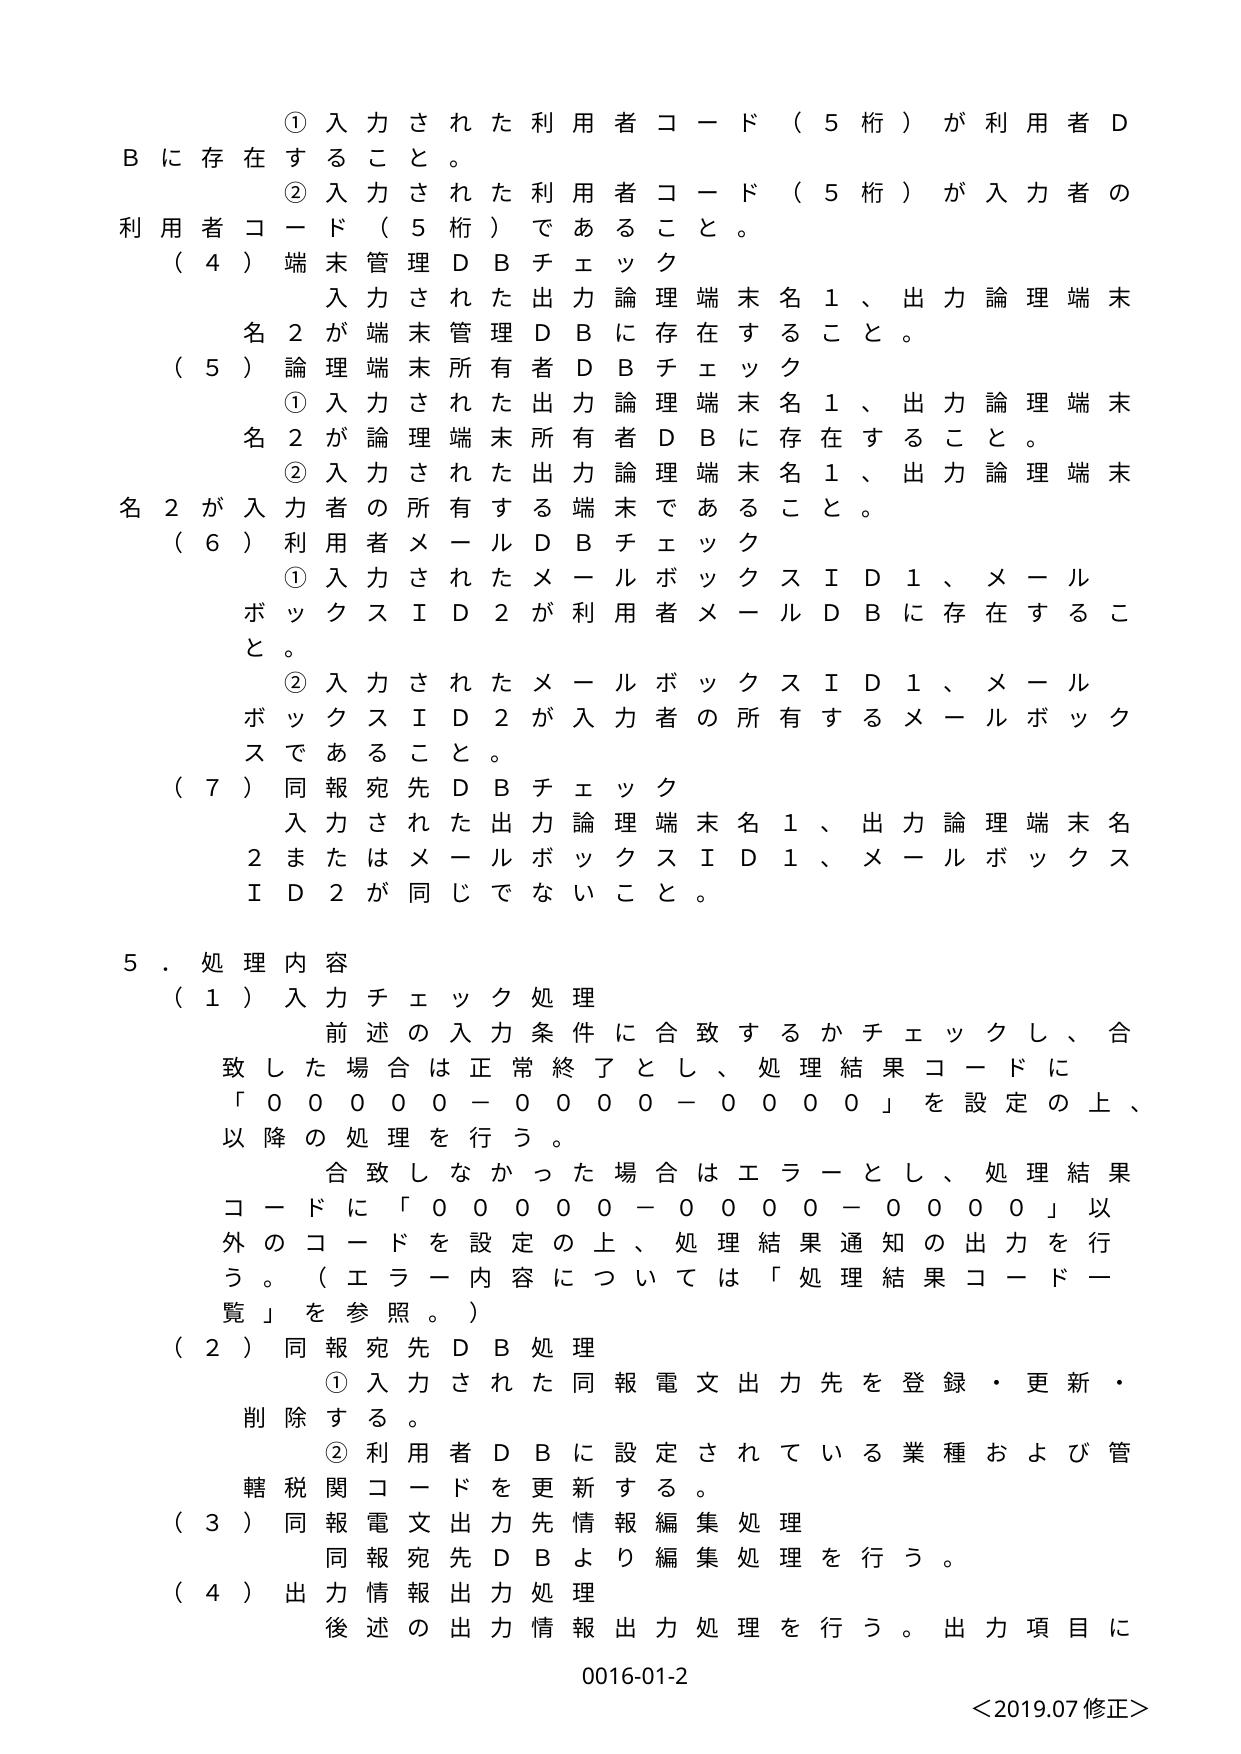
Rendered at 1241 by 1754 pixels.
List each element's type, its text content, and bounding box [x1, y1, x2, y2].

text （４）端末管理ＤＢチェック [119, 244, 1150, 279]
text ①入力された同報電文出力先を登録・更新・削除する。 [119, 1364, 1150, 1434]
text ②入力された利用者コード（５桁）が入力者の利用者コード（５桁）であること。 [119, 174, 1150, 244]
text （１）入力チェック処理 [119, 979, 1150, 1014]
text （３）同報電文出力先情報編集処理 [119, 1504, 1150, 1539]
text （７）同報宛先ＤＢチェック [119, 769, 1150, 804]
text （２）同報宛先ＤＢ処理 [119, 1329, 1150, 1364]
text ①入力されたメールボックスＩＤ１、メールボックスＩＤ２が利用者メールＤＢに存在すること。 [119, 559, 1150, 664]
text ①入力された出力論理端末名１、出力論理端末名２が論理端末所有者ＤＢに存在すること。 [119, 384, 1150, 454]
text （５）論理端末所有者ＤＢチェック [119, 349, 1150, 384]
text 入力された出力論理端末名１、出力論理端末名２が端末管理ＤＢに存在すること。 [119, 279, 1150, 349]
text 入力された出力論理端末名１、出力論理端末名２またはメールボックスＩＤ１、メールボックスＩＤ２が同じでないこと。 [119, 804, 1150, 909]
text ①入力された利用者コード（５桁）が利用者ＤＢに存在すること。 [119, 104, 1150, 174]
text 同報宛先ＤＢより編集処理を行う。 [119, 1539, 1150, 1574]
text ②入力されたメールボックスＩＤ１、メールボックスＩＤ２が入力者の所有するメールボックスであること。 [119, 664, 1150, 769]
text （６）利用者メールＤＢチェック [119, 524, 1150, 559]
text 合致しなかった場合はエラーとし、処理結果コードに「０００００－００００－００００」以外のコードを設定の上、処理結果通知の出力を行う。（エラー内容については「処理結果コード一覧」を参照。） [119, 1154, 1150, 1329]
text 前述の入力条件に合致するかチェックし、合致した場合は正常終了とし、処理結果コードに「０００００－００００－００００」を設定の上、以降の処理を行う。 [119, 1014, 1150, 1154]
text （４）出力情報出力処理 [119, 1574, 1150, 1609]
text ②利用者ＤＢに設定されている業種および管轄税関コードを更新する。 [119, 1434, 1150, 1504]
text ②入力された出力論理端末名１、出力論理端末名２が入力者の所有する端末であること。 [119, 454, 1150, 524]
text ５．処理内容 [119, 944, 1150, 979]
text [119, 1609, 1150, 1644]
